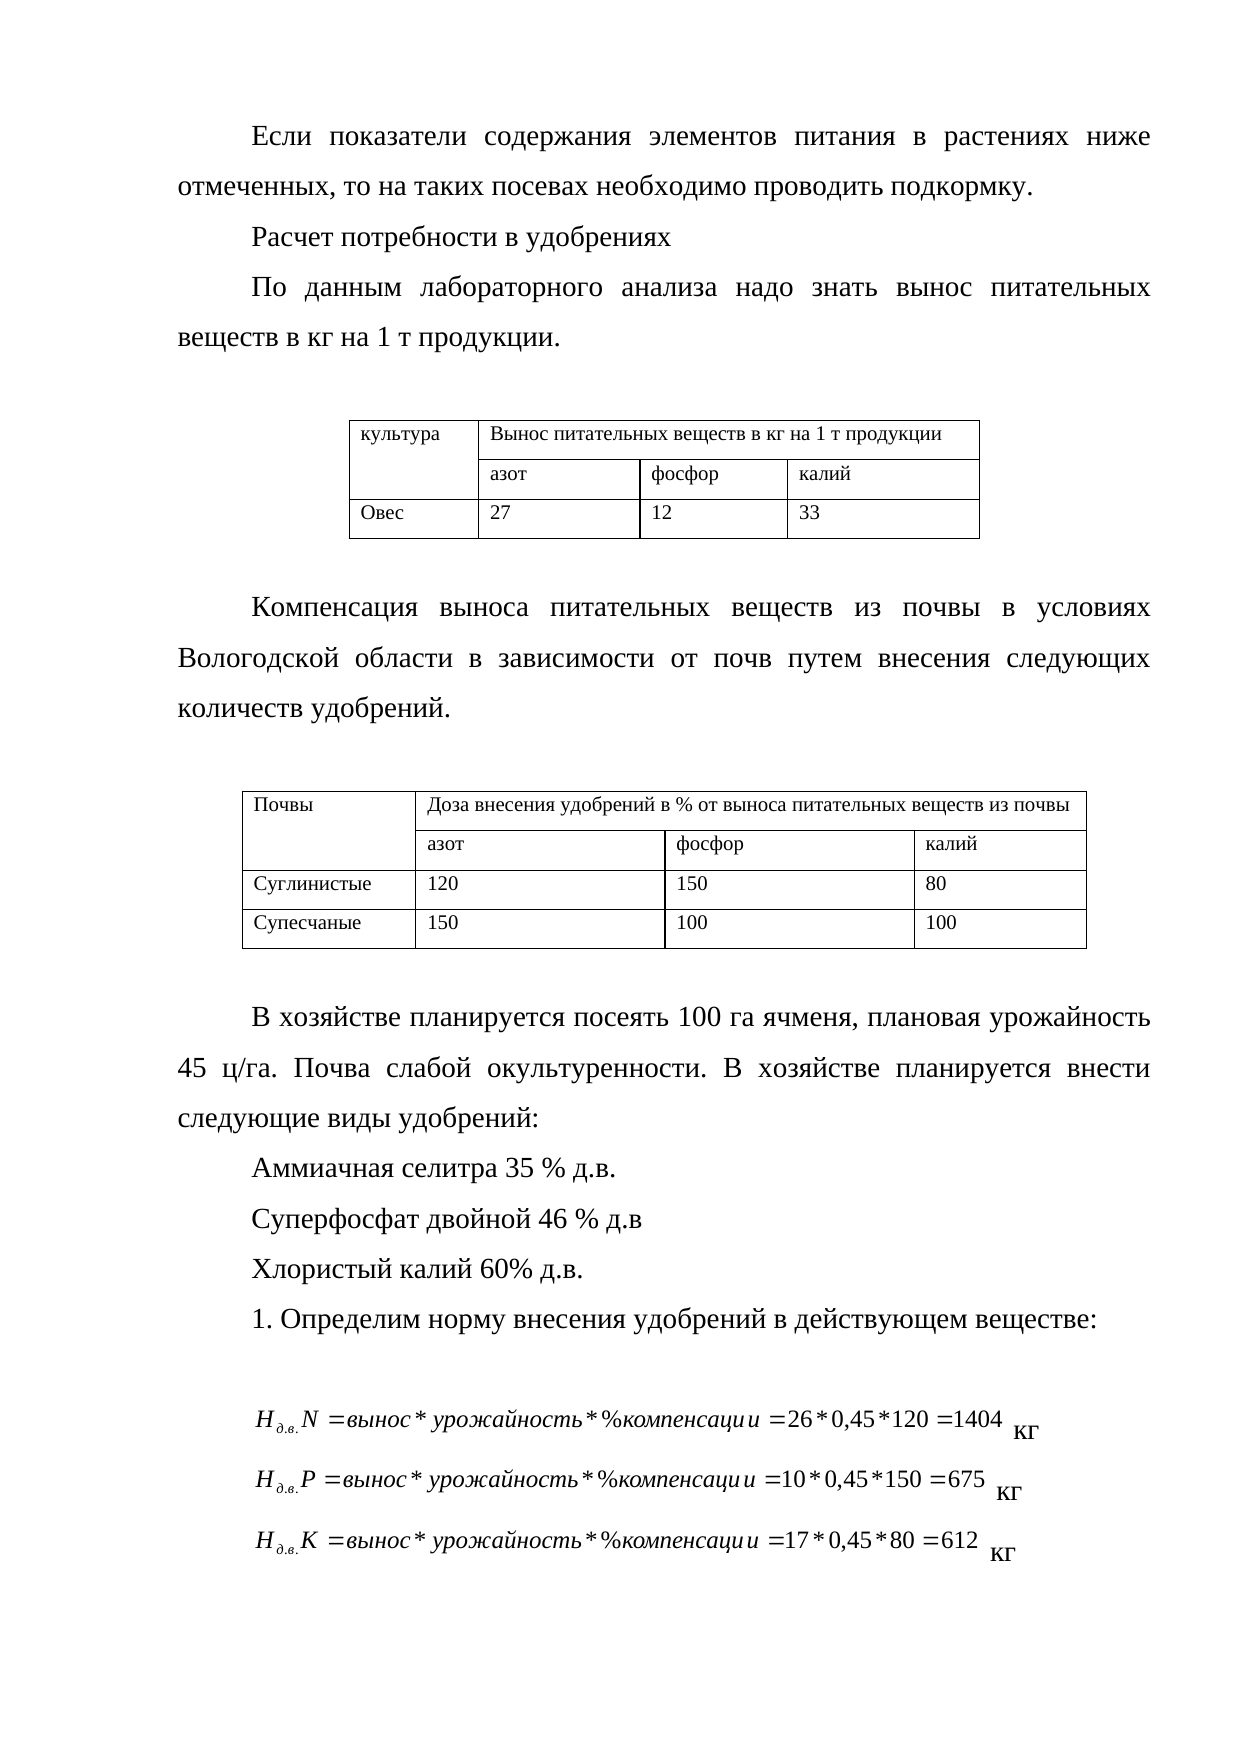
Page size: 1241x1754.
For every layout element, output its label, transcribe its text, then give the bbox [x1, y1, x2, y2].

table_cell азот [416, 831, 664, 869]
text Суперфосфат двойной 46 % д.в [177, 1201, 1152, 1234]
text В хозяйстве планируется посеять 100 га ячменя, плановая урожайность 45 ц/га. Почва слабой окультуренности. В хозяйстве планируется внести следующие виды удобрений: [177, 999, 1152, 1134]
text Компенсация выноса питательных веществ из почвы в условиях Вологодской области в зависимости от почв путем внесения следующих количеств удобрений. [177, 589, 1152, 724]
text По данным лабораторного анализа надо знать вынос питательных веществ в кг на 1 т продукции. [177, 269, 1152, 353]
table_header Доза внесения удобрений в % от выноса питательных веществ из почвы [416, 792, 1086, 830]
text Расчет потребности в удобрениях [177, 219, 1152, 252]
table_cell фосфор [666, 831, 914, 869]
text кг [177, 1402, 1152, 1446]
text Если показатели содержания элементов питания в растениях ниже отмеченных, то на таких посевах необходимо проводить подкормку. [177, 118, 1152, 202]
table_cell 80 [915, 871, 1086, 909]
table_cell 100 [666, 910, 914, 948]
table_cell 27 [479, 500, 639, 538]
table_cell фосфор [641, 460, 787, 499]
table_cell 33 [788, 500, 979, 538]
table_cell калий [788, 460, 979, 499]
table_cell 100 [915, 910, 1086, 948]
table_cell Суглинистые [243, 871, 415, 909]
table_header культура [350, 421, 478, 499]
table_cell Супесчаные [243, 910, 415, 948]
table_header Вынос питательных веществ в кг на 1 т продукции [479, 421, 979, 459]
text Аммиачная селитра 35 % д.в. [177, 1151, 1152, 1184]
text Хлористый калий 60% д.в. [177, 1251, 1152, 1285]
table_cell азот [479, 460, 639, 499]
table_cell 120 [416, 871, 664, 909]
table_cell 150 [666, 871, 914, 909]
text кг [177, 1463, 1152, 1507]
table_cell калий [915, 831, 1086, 869]
table_cell 150 [416, 910, 664, 948]
table_cell 12 [641, 500, 787, 538]
text 1. Определим норму внесения удобрений в действующем веществе: [177, 1301, 1152, 1335]
text кг [177, 1523, 1152, 1567]
table_header Почвы [243, 792, 415, 869]
table_cell Овес [350, 500, 478, 538]
